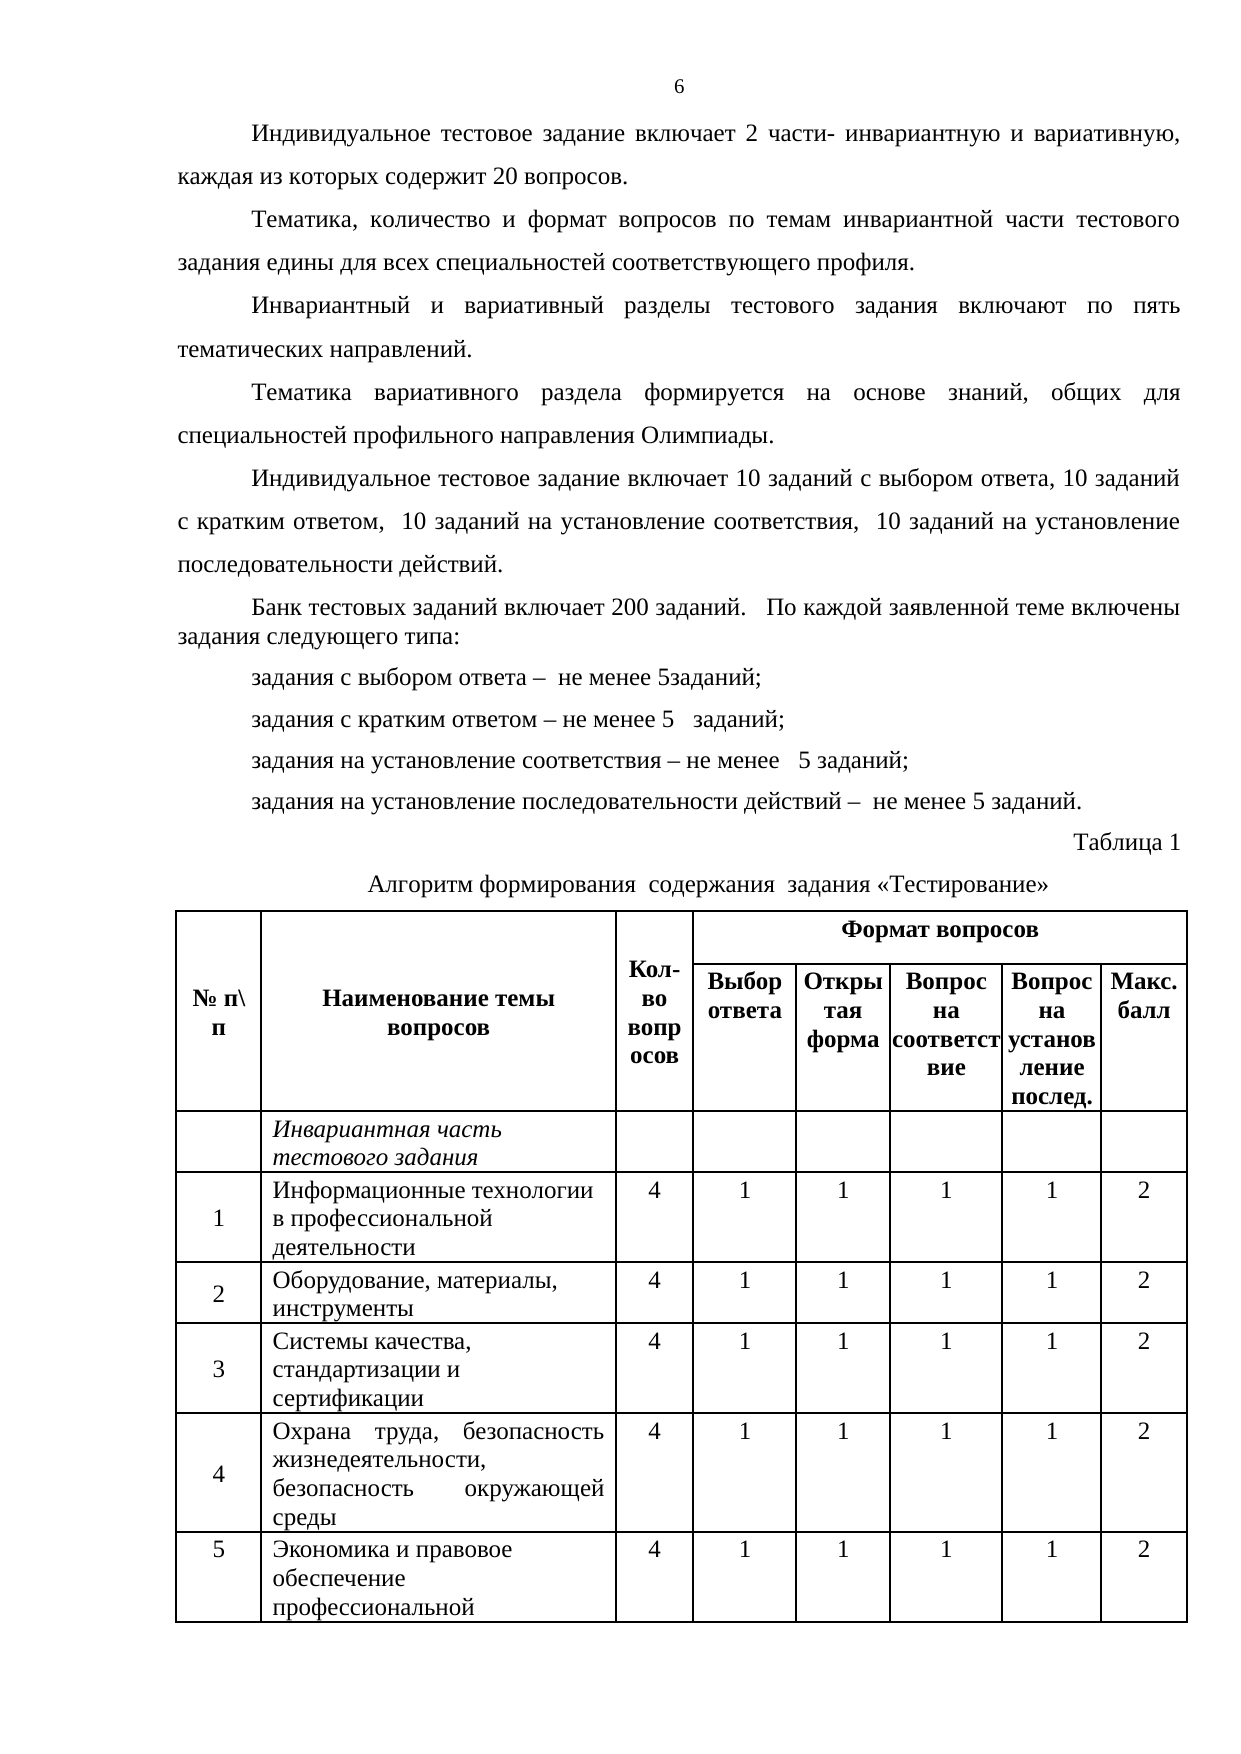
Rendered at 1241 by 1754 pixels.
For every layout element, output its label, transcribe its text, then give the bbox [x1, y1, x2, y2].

text задания с выбором ответа – не менее 5заданий; [177, 662, 1181, 691]
text Таблица 1 [177, 827, 1181, 856]
text Индивидуальное тестовое задание включает 10 заданий с выбором ответа, 10 заданий с кратким ответом, 10 заданий на установление соответствия, 10 заданий на установление последовательности действий. [177, 463, 1181, 578]
text задания с кратким ответом – не менее 5 заданий; [177, 704, 1181, 732]
table_cell 1 [1003, 1533, 1100, 1621]
table_cell Вопрос на установление послед. [1003, 965, 1100, 1110]
text Банк тестовых заданий включает 200 заданий. По каждой заявленной теме включены задания следующего типа: [177, 592, 1181, 650]
table_cell Выбор ответа [694, 965, 795, 1110]
table_header Кол-во вопросов [617, 912, 692, 1110]
table_cell 1 [694, 1414, 795, 1531]
table_cell [797, 1112, 889, 1171]
table_cell 2 [1102, 1324, 1186, 1412]
table_cell 4 [617, 1414, 692, 1531]
table_cell Охрана труда, безопасность жизнедеятельности, безопасность окружающей среды [262, 1414, 615, 1531]
table_header Наименование темы вопросов [262, 912, 615, 1110]
table_header № п\п [177, 912, 260, 1110]
table_cell [1102, 1112, 1186, 1171]
table_cell 1 [1003, 1414, 1100, 1531]
table_cell Информационные технологии в профессиональной деятельности [262, 1173, 615, 1261]
table_cell 3 [177, 1324, 260, 1412]
table_cell 2 [1102, 1414, 1186, 1531]
table_cell Инвариантная часть тестового задания [262, 1112, 615, 1171]
table_cell Открытая форма [797, 965, 889, 1110]
table_cell Вопрос на соответствие [891, 965, 1001, 1110]
table_cell 2 [1102, 1173, 1186, 1261]
text Тематика, количество и формат вопросов по темам инвариантной части тестового задания едины для всех специальностей соответствующего профиля. [177, 204, 1181, 276]
table_header Формат вопросов [694, 912, 1186, 963]
table_cell 4 [617, 1324, 692, 1412]
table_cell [262, 1533, 615, 1621]
text задания на установление последовательности действий – не менее 5 заданий. [177, 786, 1181, 815]
table_cell 1 [891, 1173, 1001, 1261]
table_cell 1 [891, 1533, 1001, 1621]
table_cell 2 [1102, 1533, 1186, 1621]
table_cell 1 [694, 1173, 795, 1261]
table_cell 1 [1003, 1324, 1100, 1412]
table_cell [617, 1112, 692, 1171]
table_cell [694, 1112, 795, 1171]
table_cell 1 [891, 1414, 1001, 1531]
table_cell 1 [694, 1324, 795, 1412]
text Тематика вариативного раздела формируется на основе знаний, общих для специальностей профильного направления Олимпиады. [177, 377, 1181, 449]
table_cell 1 [797, 1414, 889, 1531]
table_cell 1 [797, 1324, 889, 1412]
table_cell 4 [617, 1263, 692, 1322]
text Индивидуальное тестовое задание включает 2 части- инвариантную и вариативную, каждая из которых содержит 20 вопросов. [177, 118, 1181, 190]
table_cell 1 [797, 1263, 889, 1322]
table_cell [177, 1112, 260, 1171]
table_cell 1 [1003, 1263, 1100, 1322]
table_cell 2 [177, 1263, 260, 1322]
text Инвариантный и вариативный разделы тестового задания включают по пять тематических направлений. [177, 291, 1181, 362]
table_cell [891, 1112, 1001, 1171]
table_cell [1003, 1112, 1100, 1171]
table_cell 1 [797, 1533, 889, 1621]
table_cell Оборудование, материалы, инструменты [262, 1263, 615, 1322]
table_cell 1 [694, 1533, 795, 1621]
table_cell 4 [177, 1414, 260, 1531]
table_cell 1 [1003, 1173, 1100, 1261]
table_cell Системы качества, стандартизации и сертификации [262, 1324, 615, 1412]
text Алгоритм формирования содержания задания «Тестирование» [177, 869, 1181, 897]
text задания на установление соответствия – не менее 5 заданий; [177, 745, 1181, 774]
table_cell 1 [797, 1173, 889, 1261]
table_cell 4 [617, 1173, 692, 1261]
table_cell 2 [1102, 1263, 1186, 1322]
table_cell 1 [177, 1173, 260, 1261]
table_cell Макс. балл [1102, 965, 1186, 1110]
table_cell 5 [177, 1533, 260, 1621]
table_cell 4 [617, 1533, 692, 1621]
table_cell 1 [694, 1263, 795, 1322]
table_cell 1 [891, 1263, 1001, 1322]
table_cell 1 [891, 1324, 1001, 1412]
